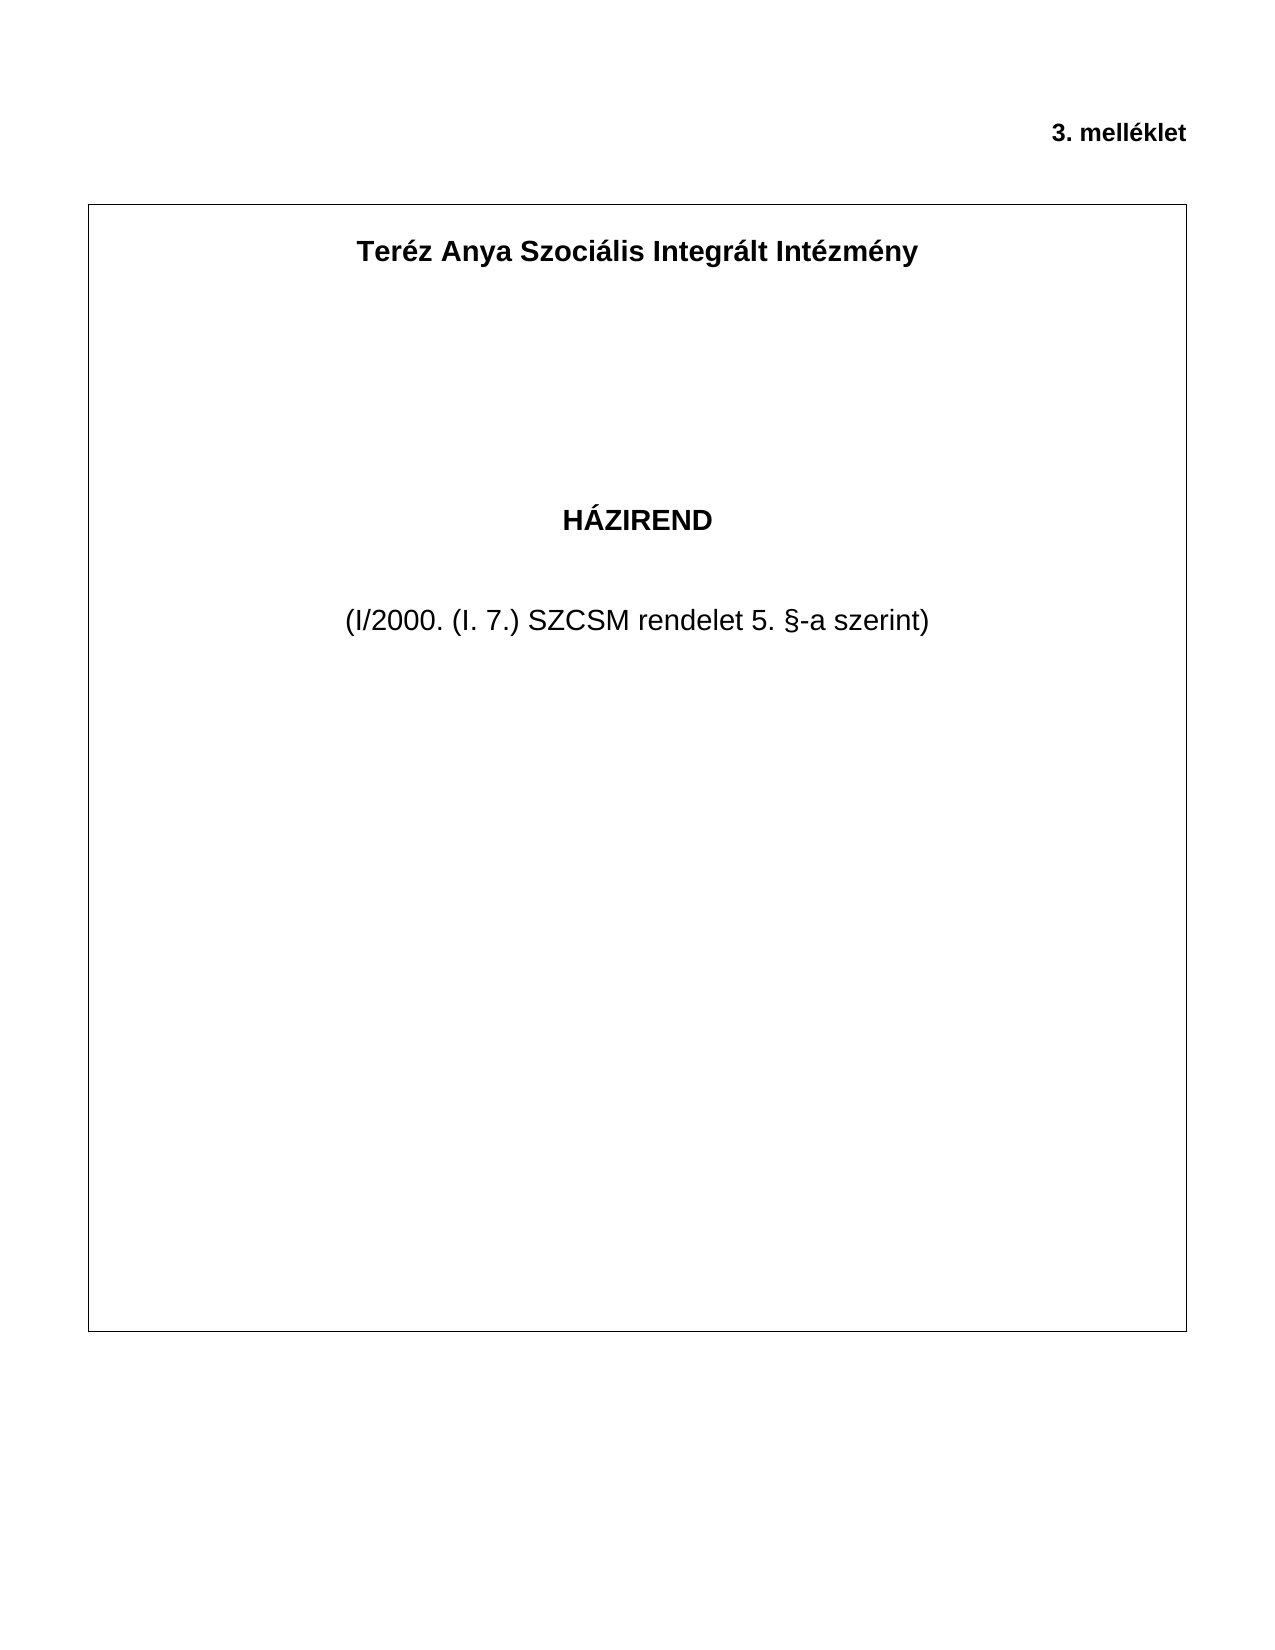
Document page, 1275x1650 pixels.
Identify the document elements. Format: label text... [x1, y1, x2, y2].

text 3. melléklet [89, 118, 1186, 147]
text Teréz Anya Szociális Integrált Intézmény [89, 234, 1186, 268]
text (I/2000. (I. 7.) SZCSM rendelet 5. §-a szerint) [89, 603, 1186, 637]
text HÁZIREND [89, 502, 1186, 536]
